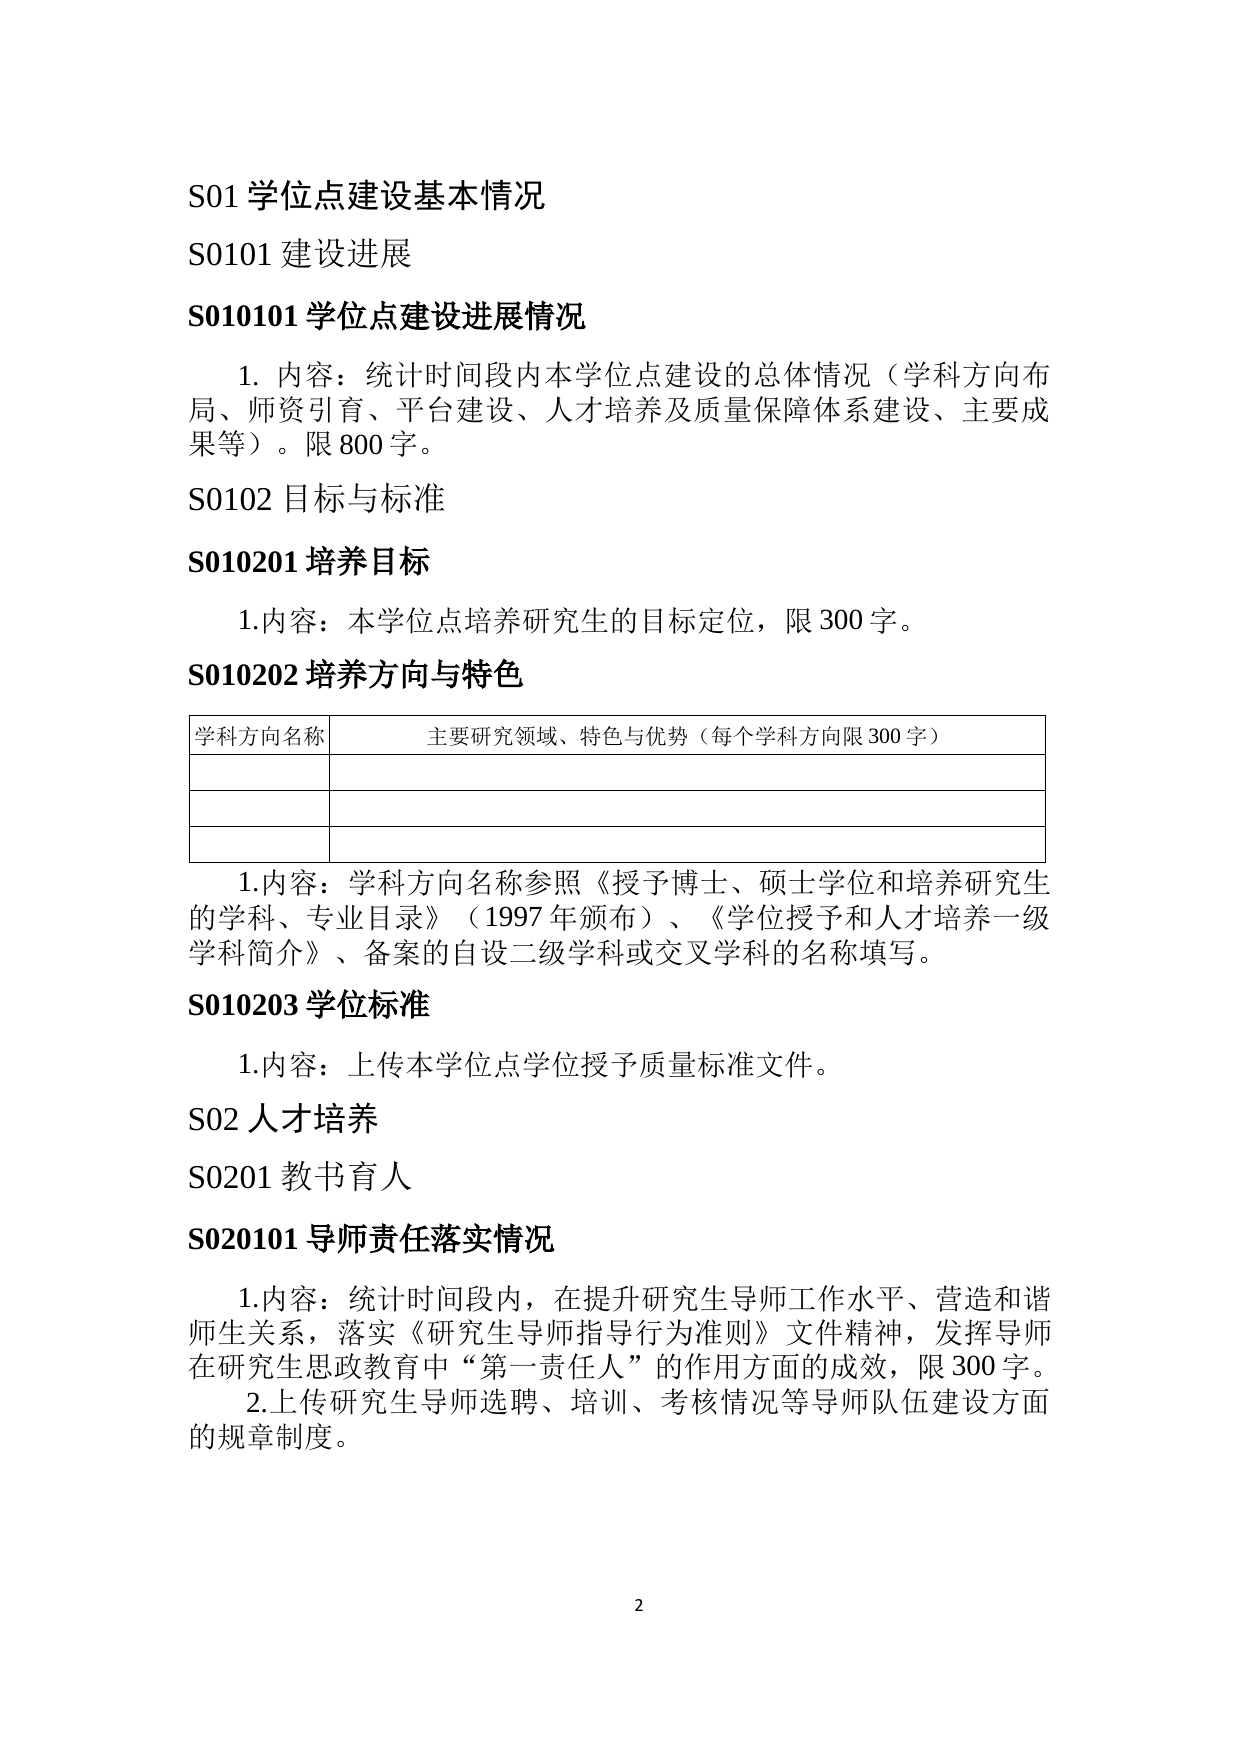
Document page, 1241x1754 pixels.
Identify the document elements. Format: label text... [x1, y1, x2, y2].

table_cell [190, 827, 329, 862]
text 1.内容：上传本学位点学位授予质量标准文件。 [187, 1045, 1053, 1080]
subtitle S0201教书育人 [187, 1155, 1053, 1195]
subtitle S020101导师责任落实情况 [187, 1218, 1053, 1256]
table_header 学科方向名称 [190, 716, 329, 754]
text 1.内容：统计时间段内，在提升研究生导师工作水平、营造和谐师生关系，落实《研究生导师指导行为准则》文件精神，发挥导师在研究生思政教育中“第一责任人”的作用方面的成效，限300字。 [187, 1279, 1053, 1383]
list 内容：统计时间段内本学位点建设的总体情况（学科方向布局、师资引育、平台建设、人才培养及质量保障体系建设、主要成果等）。限800字。 [187, 356, 1053, 460]
subtitle S0101建设进展 [187, 232, 1053, 273]
table_cell [190, 755, 329, 790]
table_cell [330, 791, 1045, 826]
subtitle S02人才培养 [187, 1097, 1053, 1138]
table_cell [330, 827, 1045, 862]
table_cell [330, 755, 1045, 790]
subtitle S01学位点建设基本情况 [187, 174, 1053, 215]
subtitle S010203学位标准 [187, 984, 1053, 1022]
subtitle S010202培养方向与特色 [187, 654, 1053, 692]
subtitle S010101学位点建设进展情况 [187, 296, 1053, 334]
subtitle S0102目标与标准 [187, 477, 1053, 518]
text 1.内容：本学位点培养研究生的目标定位，限300字。 [187, 601, 1053, 637]
table_cell [190, 791, 329, 826]
table_header 主要研究领域、特色与优势（每个学科方向限300字） [330, 716, 1045, 754]
subtitle S010201培养目标 [187, 541, 1053, 579]
text 2.上传研究生导师选聘、培训、考核情况等导师队伍建设方面的规章制度。 [187, 1383, 1053, 1452]
text 1.内容：学科方向名称参照《授予博士、硕士学位和培养研究生的学科、专业目录》（1997年颁布）、《学位授予和人才培养一级学科简介》、备案的自设二级学科或交叉学科的名称填写。 [187, 863, 1053, 967]
